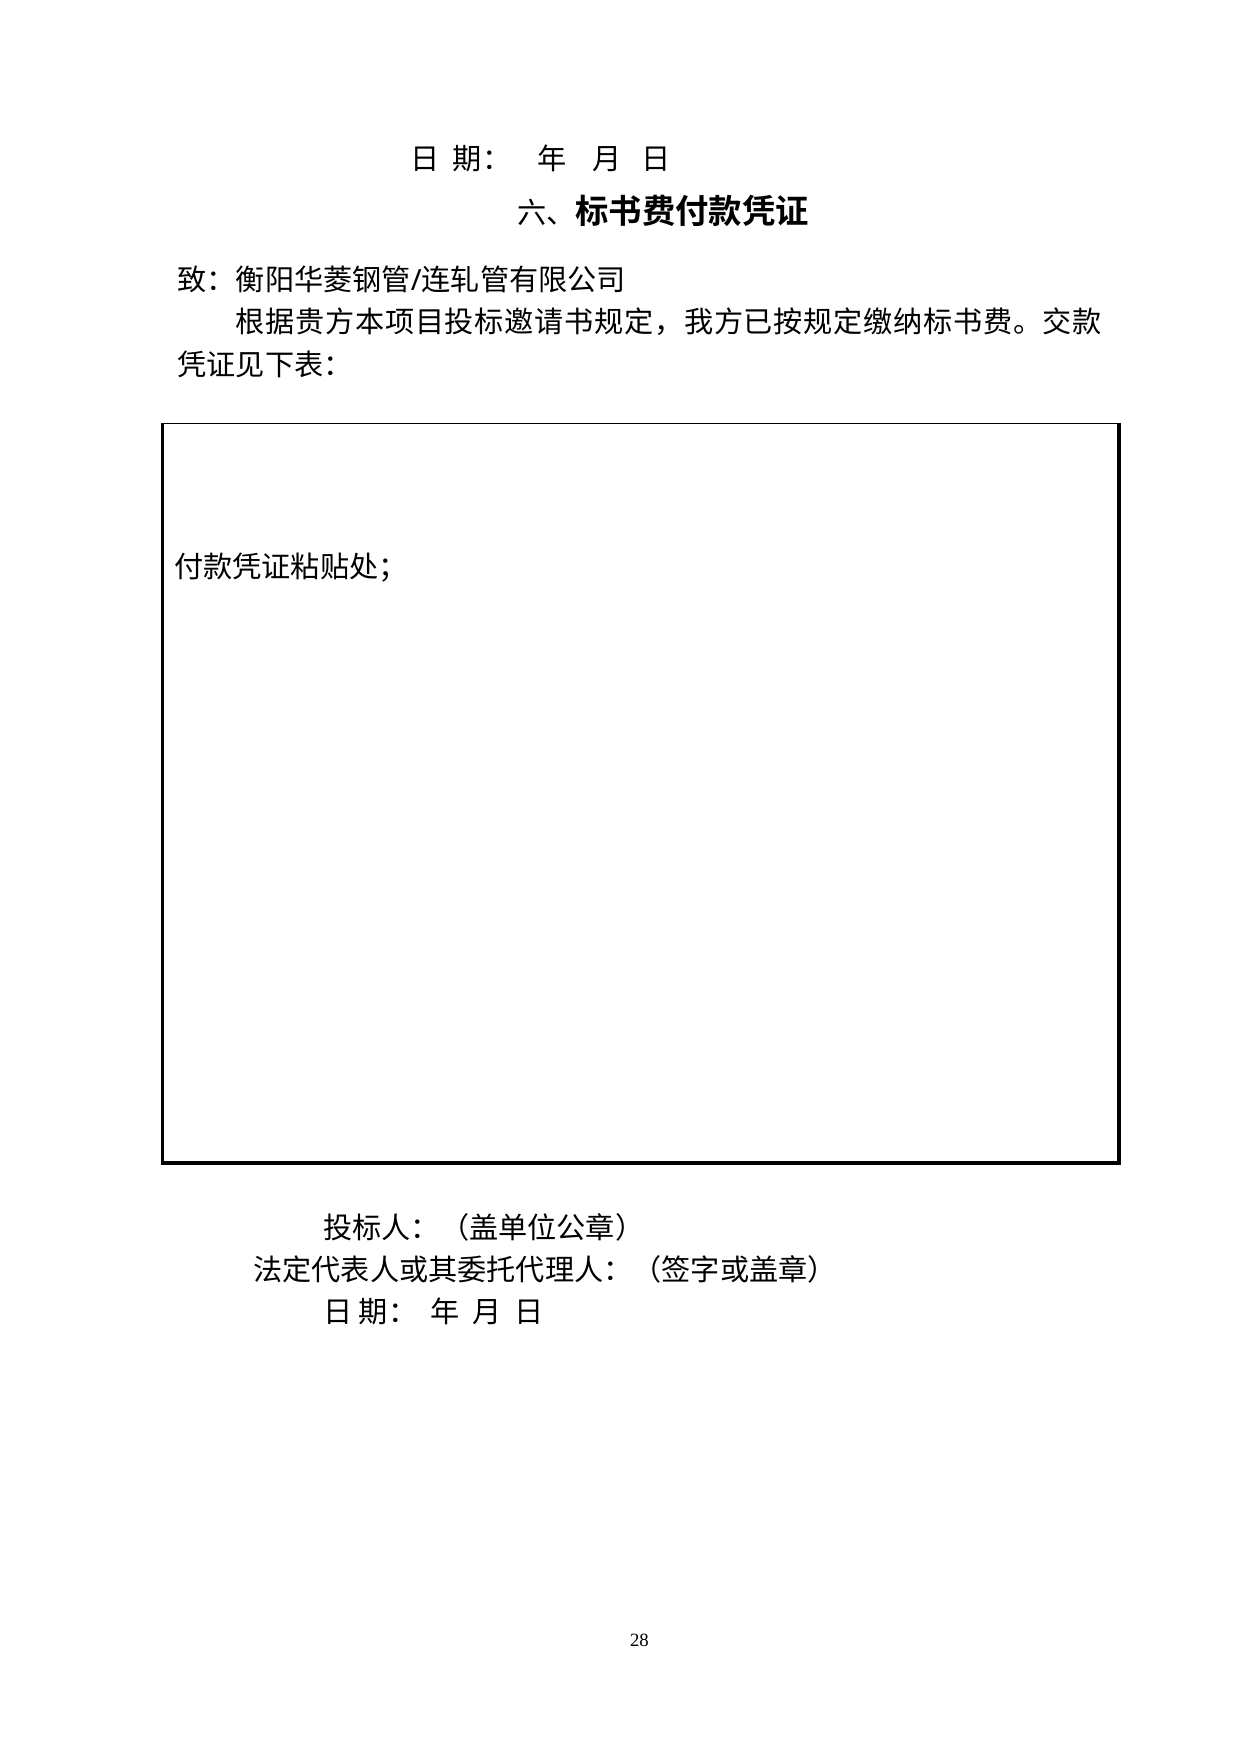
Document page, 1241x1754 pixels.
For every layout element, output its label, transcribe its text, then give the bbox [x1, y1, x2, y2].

text 根据贵方本项目投标邀请书规定，我方已按规定缴纳标书费。交款凭证见下表： [177, 299, 1104, 384]
text 致：衡阳华菱钢管/连轧管有限公司 [177, 257, 1104, 299]
text 日 期： 年 月 日 [177, 136, 1104, 178]
subtitle 六、标书费付款凭证 [177, 184, 1104, 233]
text 投标人：（盖单位公章） [177, 1204, 1104, 1246]
text 法定代表人或其委托代理人：（签字或盖章） [177, 1246, 1104, 1289]
table_header 付款凭证粘贴处； [164, 424, 1117, 1161]
text 日 期： 年 月 日 [177, 1289, 1104, 1331]
